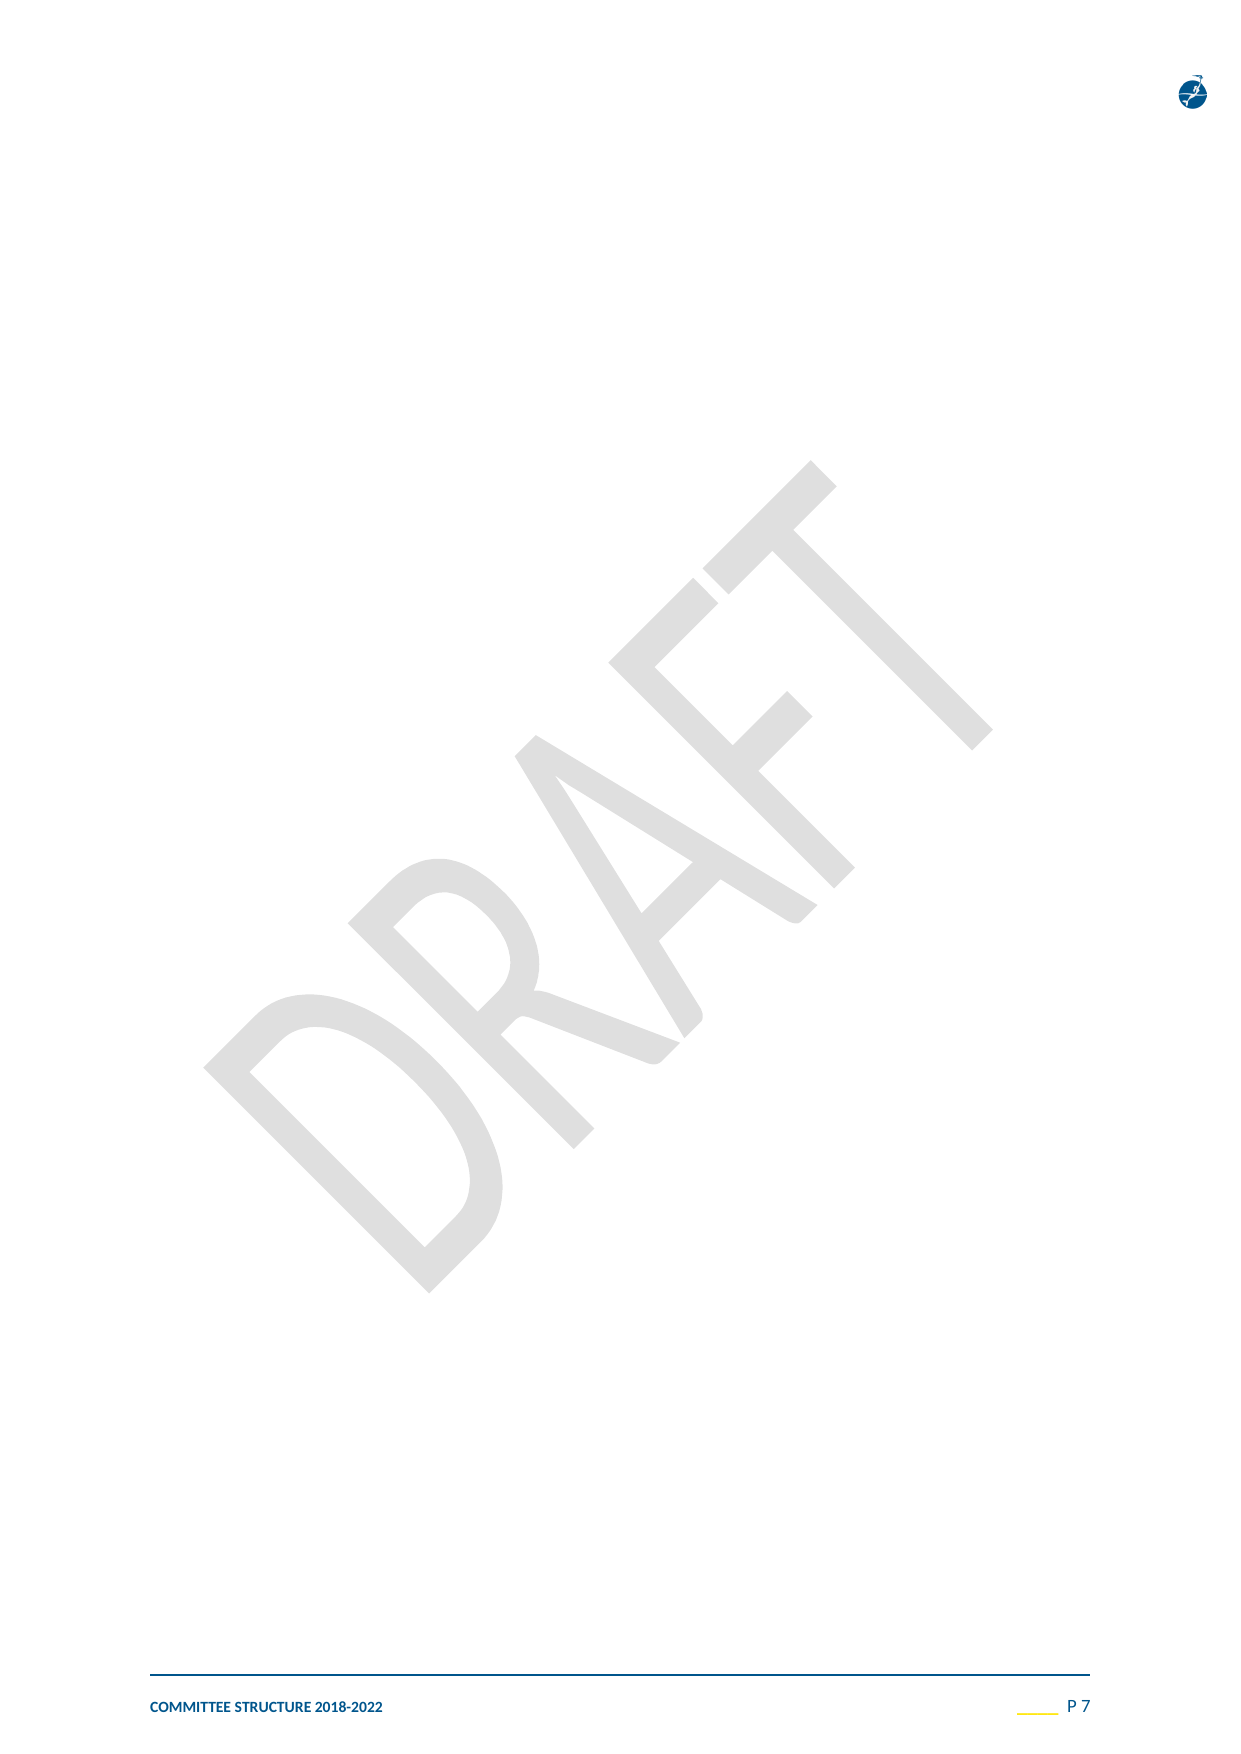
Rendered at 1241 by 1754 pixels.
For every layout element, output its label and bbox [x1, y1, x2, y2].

picture [1147, 25, 1241, 144]
